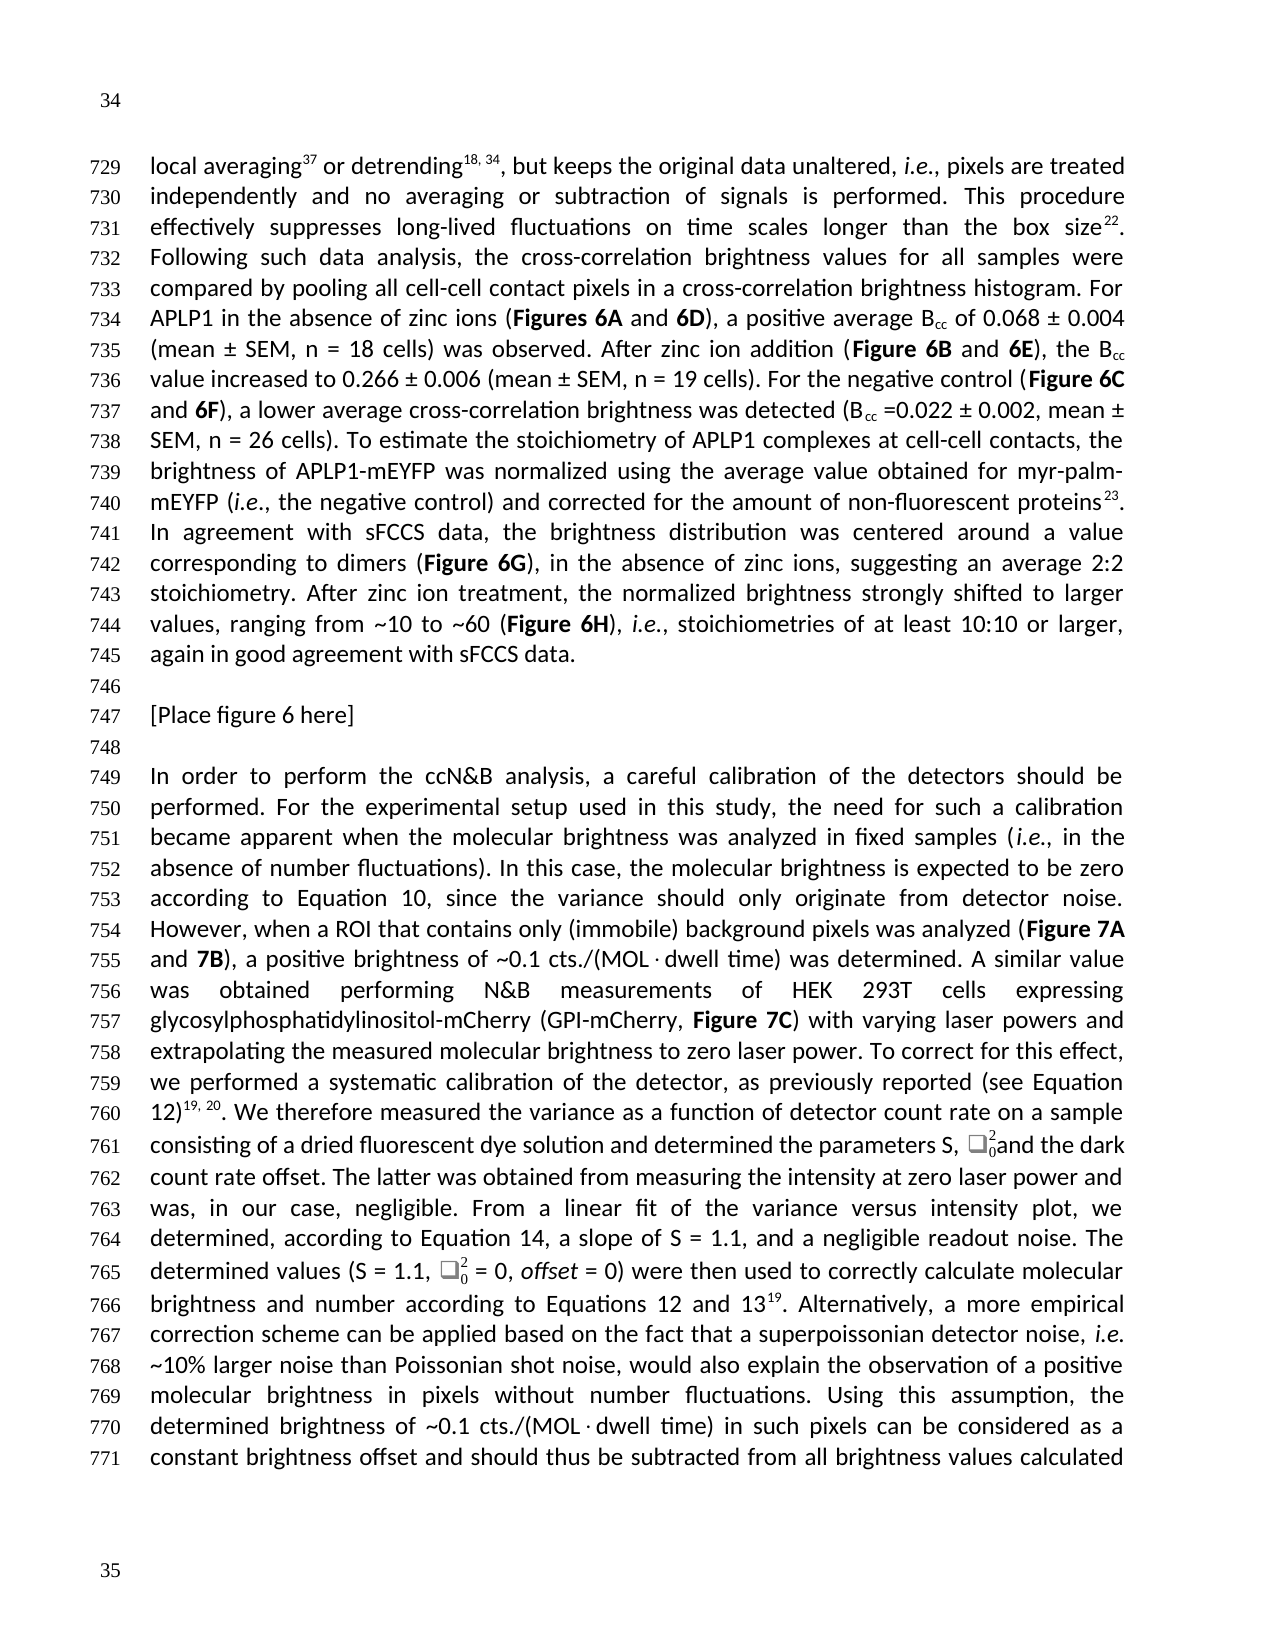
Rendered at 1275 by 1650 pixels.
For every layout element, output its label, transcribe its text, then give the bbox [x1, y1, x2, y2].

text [150, 760, 1125, 1471]
text [Place figure 6 here] [150, 699, 1125, 730]
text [150, 150, 1125, 669]
